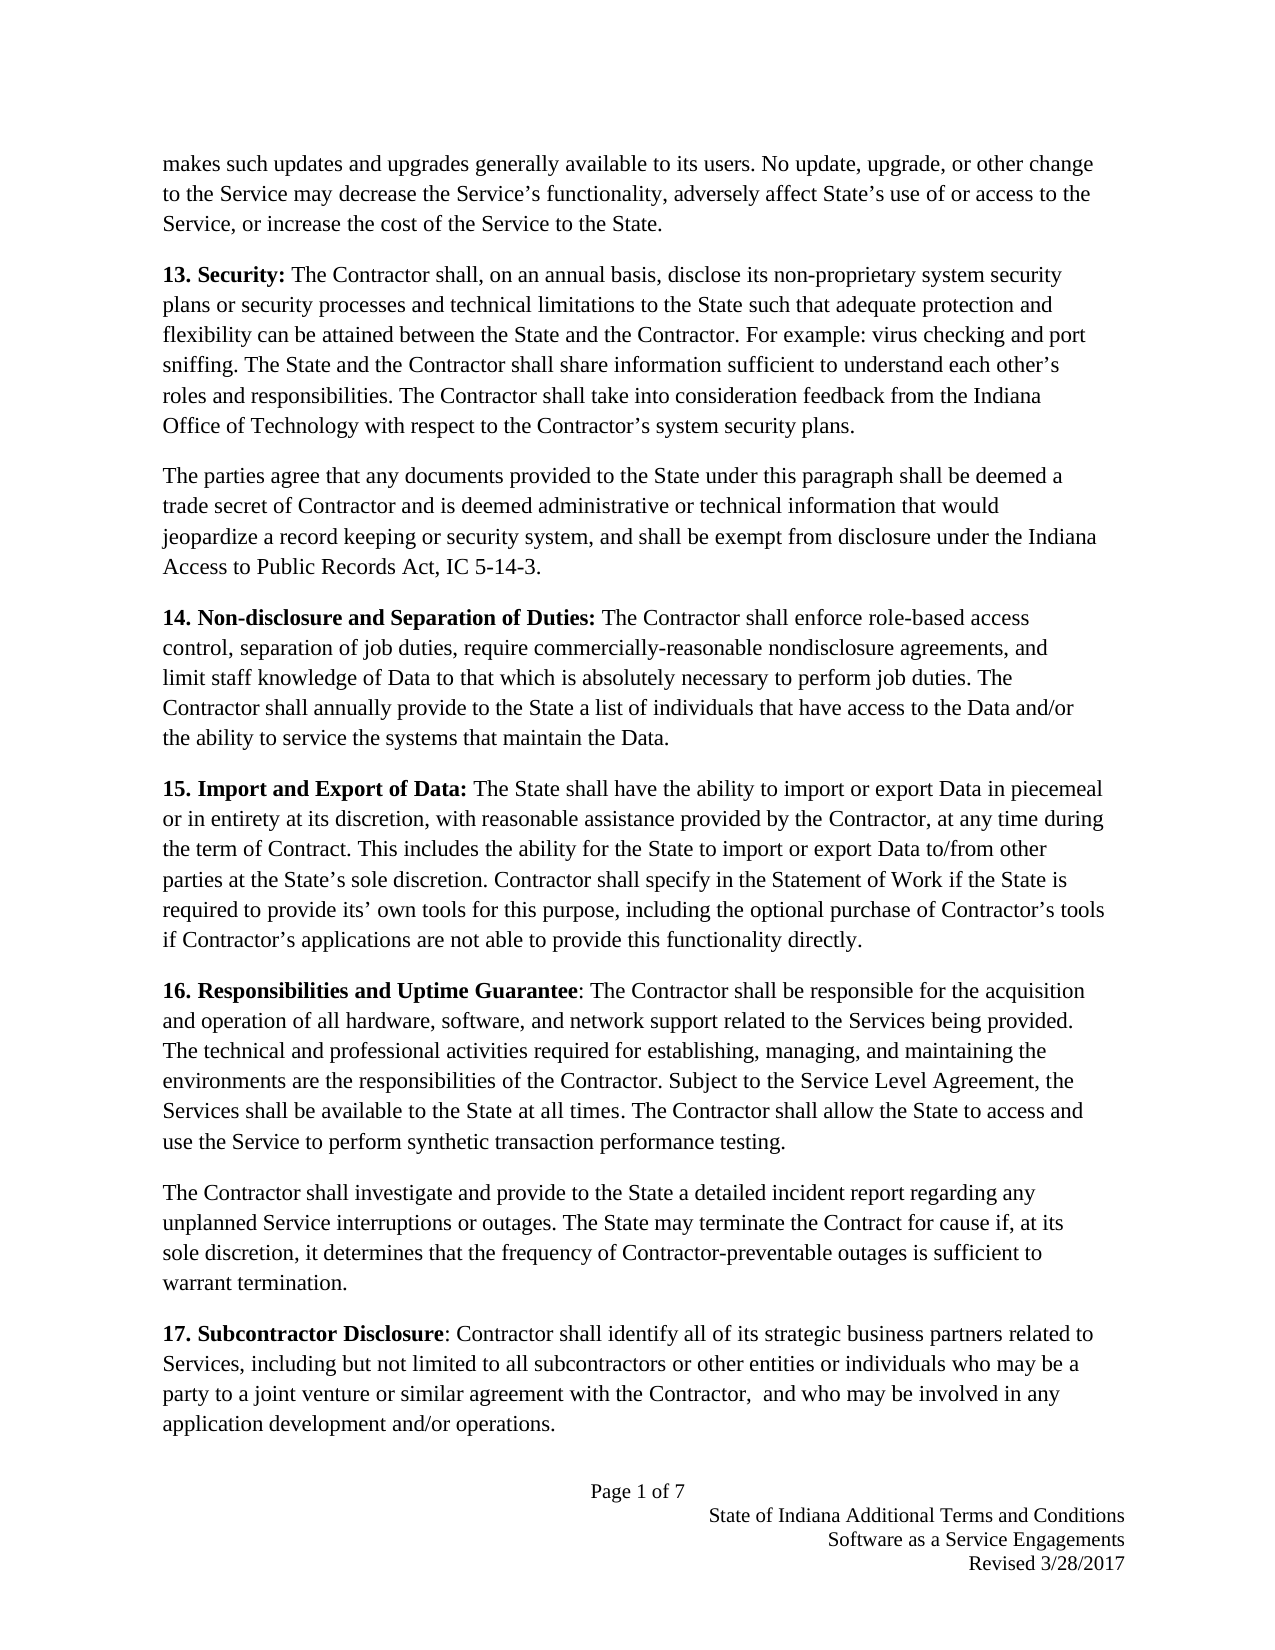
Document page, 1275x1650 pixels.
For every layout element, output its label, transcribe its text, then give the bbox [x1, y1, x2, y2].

list Import and Export of Data: The State shall have the ability to import or export Data in piecemeal or in entirety at its discretion, with reasonable assistance provided by the Contractor, at any time during the term of Contract. This includes the ability for the State to import or export Data to/from other parties at the State’s sole discretion. Contractor shall specify in the Statement of Work if the State is required to provide its’ own tools for this purpose, including the optional purchase of Contractor’s tools if Contractor’s applications are not able to provide this functionality directly. [162, 775, 1106, 952]
list Subcontractor Disclosure: Contractor shall identify all of its strategic business partners related to Services, including but not limited to all subcontractors or other entities or individuals who may be a party to a joint venture or similar agreement with the Contractor, and who may be involved in any application development and/or operations. [162, 1320, 1100, 1437]
list Responsibilities and Uptime Guarantee: The Contractor shall be responsible for the acquisition and operation of all hardware, software, and network support related to the Services being provided. The technical and professional activities required for establishing, managing, and maintaining the environments are the responsibilities of the Contractor. Subject to the Service Level Agreement, the Services shall be available to the State at all times. The Contractor shall allow the State to access and use the Service to perform synthetic transaction performance testing. [162, 977, 1103, 1154]
text The Contractor shall investigate and provide to the State a detailed incident report regarding any unplanned Service interruptions or outages. The State may terminate the Contract for cause if, at its sole discretion, it determines that the frequency of Contractor-preventable outages is sufficient to warrant termination. [162, 1178, 1103, 1296]
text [162, 150, 1108, 237]
list Security: The Contractor shall, on an annual basis, disclose its non-proprietary system security plans or security processes and technical limitations to the State such that adequate protection and flexibility can be attained between the State and the Contractor. For example: virus checking and port sniffing. The State and the Contractor shall share information sufficient to understand each other’s roles and responsibilities. The Contractor shall take into consideration feedback from the Indiana Office of Technology with respect to the Contractor’s system security plans. [162, 261, 1100, 438]
list Non-disclosure and Separation of Duties: The Contractor shall enforce role-based access control, separation of job duties, require commercially-reasonable nondisclosure agreements, and limit staff knowledge of Data to that which is absolutely necessary to perform job duties. The Contractor shall annually provide to the State a list of individuals that have access to the Data and/or the ability to service the systems that maintain the Data. [162, 603, 1081, 751]
